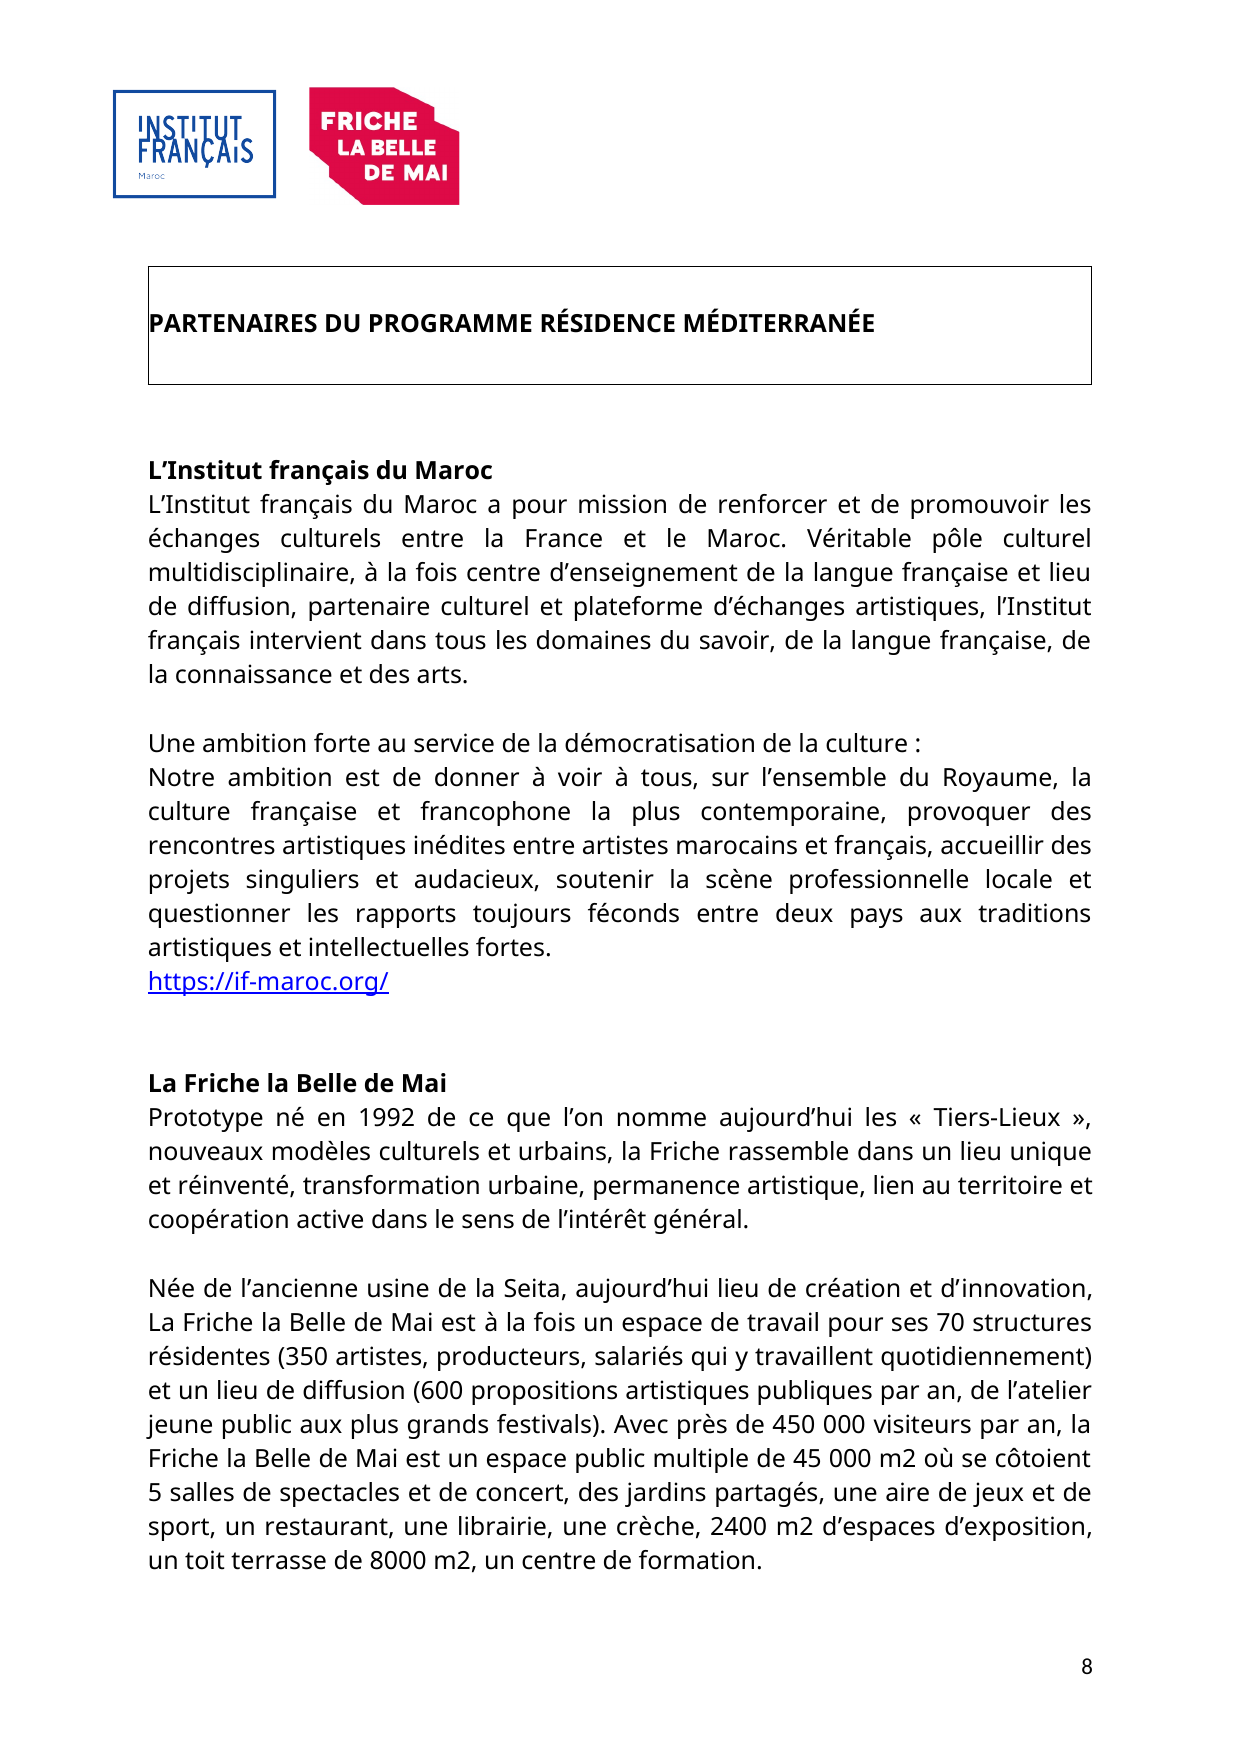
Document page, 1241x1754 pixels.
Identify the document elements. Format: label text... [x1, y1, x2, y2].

text Prototype né en 1992 de ce que l’on nomme aujourd’hui les « Tiers-Lieux », nouveaux modèles culturels et urbains, la Friche rassemble dans un lieu unique et réinventé, transformation urbaine, permanence artistique, lien au territoire et coopération active dans le sens de l’intérêt général. [148, 1100, 1093, 1236]
text Une ambition forte au service de la démocratisation de la culture : [148, 725, 1093, 759]
text Née de l’ancienne usine de la Seita, aujourd’hui lieu de création et d’innovation, La Friche la Belle de Mai est à la fois un espace de travail pour ses 70 structures résidentes (350 artistes, producteurs, salariés qui y travaillent quotidiennement) et un lieu de diffusion (600 propositions artistiques publiques par an, de l’atelier jeune public aux plus grands festivals). Avec près de 450 000 visiteurs par an, la Friche la Belle de Mai est un espace public multiple de 45 000 m2 où se côtoient 5 salles de spectacles et de concert, des jardins partagés, une aire de jeux et de sport, un restaurant, une librairie, une crèche, 2400 m2 d’espaces d’exposition, un toit terrasse de 8000 m2, un centre de formation. [148, 1270, 1093, 1577]
text L’Institut français du Maroc a pour mission de renforcer et de promouvoir les échanges culturels entre la France et le Maroc. Véritable pôle culturel multidisciplinaire, à la fois centre d’enseignement de la langue française et lieu de diffusion, partenaire culturel et plateforme d’échanges artistiques, l’Institut français intervient dans tous les domaines du savoir, de la langue française, de la connaissance et des arts. [148, 487, 1093, 691]
text https://if-maroc.org/ [148, 964, 1048, 998]
picture [90, 67, 299, 221]
text Notre ambition est de donner à voir à tous, sur l’ensemble du Royaume, la culture française et francophone la plus contemporaine, provoquer des rencontres artistiques inédites entre artistes marocains et français, accueillir des projets singuliers et audacieux, soutenir la scène professionnelle locale et questionner les rapports toujours féconds entre deux pays aux traditions artistiques et intellectuelles fortes. [148, 759, 1093, 964]
table_header PARTENAIRES DU PROGRAMME RÉSIDENCE MÉDITERRANÉE [149, 267, 1091, 383]
text La Friche la Belle de Mai [148, 1066, 1048, 1100]
text L’Institut français du Maroc [148, 453, 1048, 487]
picture [309, 87, 460, 205]
